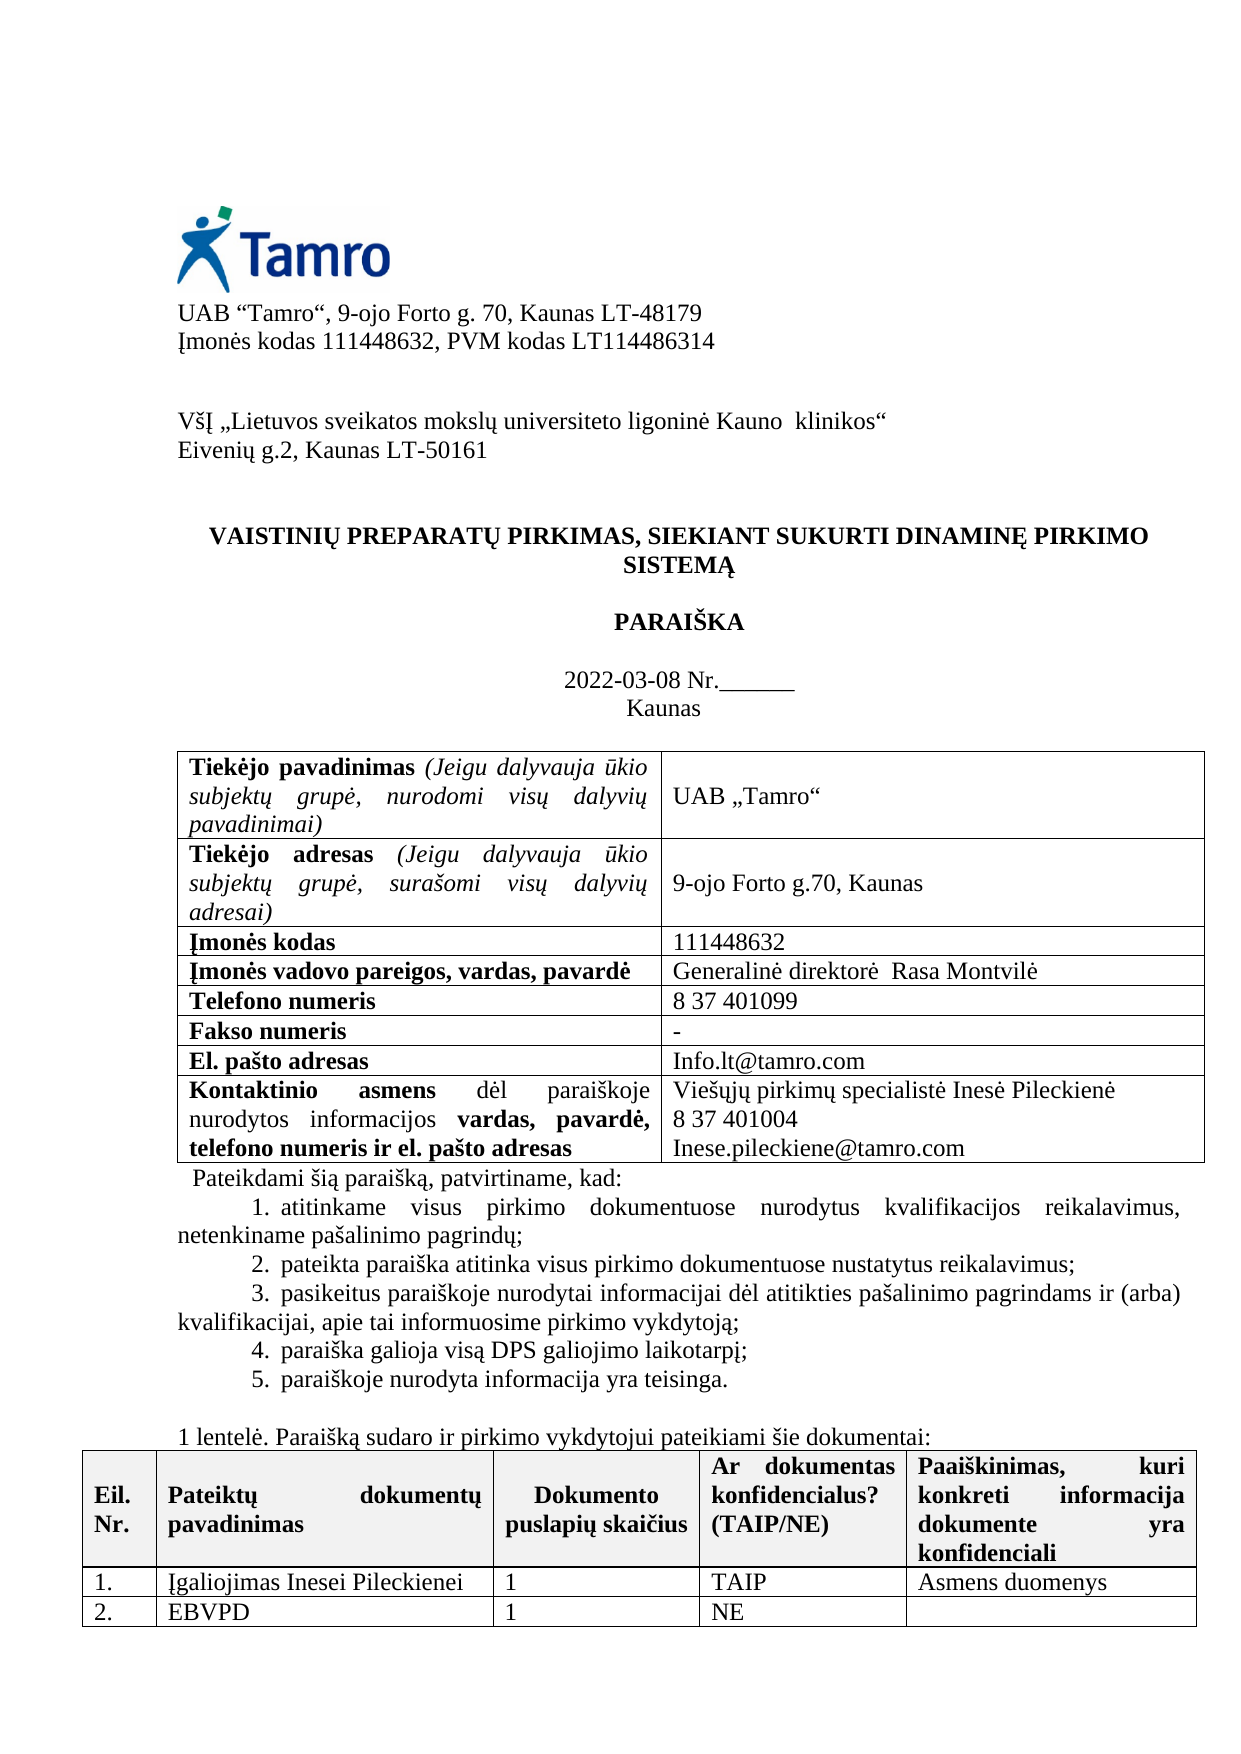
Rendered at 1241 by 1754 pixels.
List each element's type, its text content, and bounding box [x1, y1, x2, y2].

table_cell 1 [494, 1568, 699, 1596]
table_cell Įmonės kodas [178, 927, 661, 955]
table_cell 1. [83, 1568, 156, 1596]
table_cell 8 37 401099 [662, 986, 1204, 1015]
table_header Pateiktų dokumentų pavadinimas [157, 1451, 493, 1566]
table_cell 111448632 [662, 927, 1204, 955]
table_cell EBVPD [157, 1597, 493, 1626]
table_cell TAIP [700, 1568, 906, 1596]
text PARAIŠKA [177, 607, 1181, 636]
table_cell NE [700, 1597, 906, 1626]
table_header Ar dokumentas konfidencialus? (TAIP/NE) [700, 1451, 906, 1566]
list pateikta paraiška atitinka visus pirkimo dokumentuose nustatytus reikalavimus; [177, 1249, 1181, 1278]
text VAISTINIŲ PREPARATŲ PIRKIMAS, SIEKIANT SUKURTI DINAMINĘ PIRKIMO SISTEMĄ [177, 521, 1181, 578]
list pasikeitus paraiškoje nurodytai informacijai dėl atitikties pašalinimo pagrindams ir (arba) kvalifikacijai, apie tai informuosime pirkimo vykdytoją; [177, 1278, 1181, 1335]
table_header Dokumento puslapių skaičius [494, 1451, 699, 1566]
table_cell Generalinė direktorė Rasa Montvilė [662, 956, 1204, 985]
table_header Paaiškinimas, kuri konkreti informacija dokumente yra konfidenciali [907, 1451, 1196, 1566]
table_header Eil. Nr. [83, 1451, 156, 1566]
table_cell Asmens duomenys [907, 1568, 1196, 1596]
table_cell 2. [83, 1597, 156, 1626]
text Kaunas [447, 693, 1181, 722]
table_cell Tiekėjo adresas (Jeigu dalyvauja ūkio subjektų grupė, surašomi visų dalyvių adresai) [178, 839, 661, 926]
table_cell 9-ojo Forto g.70, Kaunas [662, 839, 1204, 926]
list paraiška galioja visą DPS galiojimo laikotarpį; [177, 1335, 1181, 1364]
text 1 lentelė. Paraišką sudaro ir pirkimo vykdytojui pateikiami šie dokumentai: [177, 1422, 1181, 1450]
table_cell Įmonės vadovo pareigos, vardas, pavardė [178, 956, 661, 985]
table_header UAB „Tamro“ [662, 752, 1204, 838]
text Eivenių g.2, Kaunas LT-50161 [177, 435, 1181, 463]
table_cell Info.lt@tamro.com [662, 1046, 1204, 1074]
list atitinkame visus pirkimo dokumentuose nurodytus kvalifikacijos reikalavimus, netenkiname pašalinimo pagrindų; [177, 1192, 1181, 1249]
text Įmonės kodas 111448632, PVM kodas LT114486314 [177, 326, 1181, 355]
table_cell 1 [494, 1597, 699, 1626]
list paraiškoje nurodyta informacija yra teisinga. [177, 1364, 1181, 1393]
table_header Tiekėjo pavadinimas (Jeigu dalyvauja ūkio subjektų grupė, nurodomi visų dalyvių pavadinimai) [178, 752, 661, 838]
table_cell Viešųjų pirkimų specialistė Inesė Pileckienė 8 37 401004 Inese.pileckiene@tamro.com [662, 1076, 1204, 1162]
table_cell Kontaktinio asmens dėl paraiškoje nurodytos informacijos vardas, pavardė, telefono numeris ir el. pašto adresas [178, 1076, 661, 1162]
list Pateikdami šią paraišką, patvirtiname, kad: [192, 1163, 1181, 1192]
table_cell [907, 1597, 1196, 1626]
table_cell Fakso numeris [178, 1016, 661, 1045]
picture [177, 206, 390, 293]
table_cell El. pašto adresas [178, 1046, 661, 1074]
text 2022-03-08 Nr.______ [177, 665, 1181, 693]
table_cell Įgaliojimas Inesei Pileckienei [157, 1568, 493, 1596]
table_cell Telefono numeris [178, 986, 661, 1015]
text UAB “Tamro“, 9-ojo Forto g. 70, Kaunas LT-48179 [177, 298, 1181, 326]
table_cell - [662, 1016, 1204, 1045]
text VšĮ „Lietuvos sveikatos mokslų universiteto ligoninė Kauno klinikos“ [177, 406, 1181, 435]
